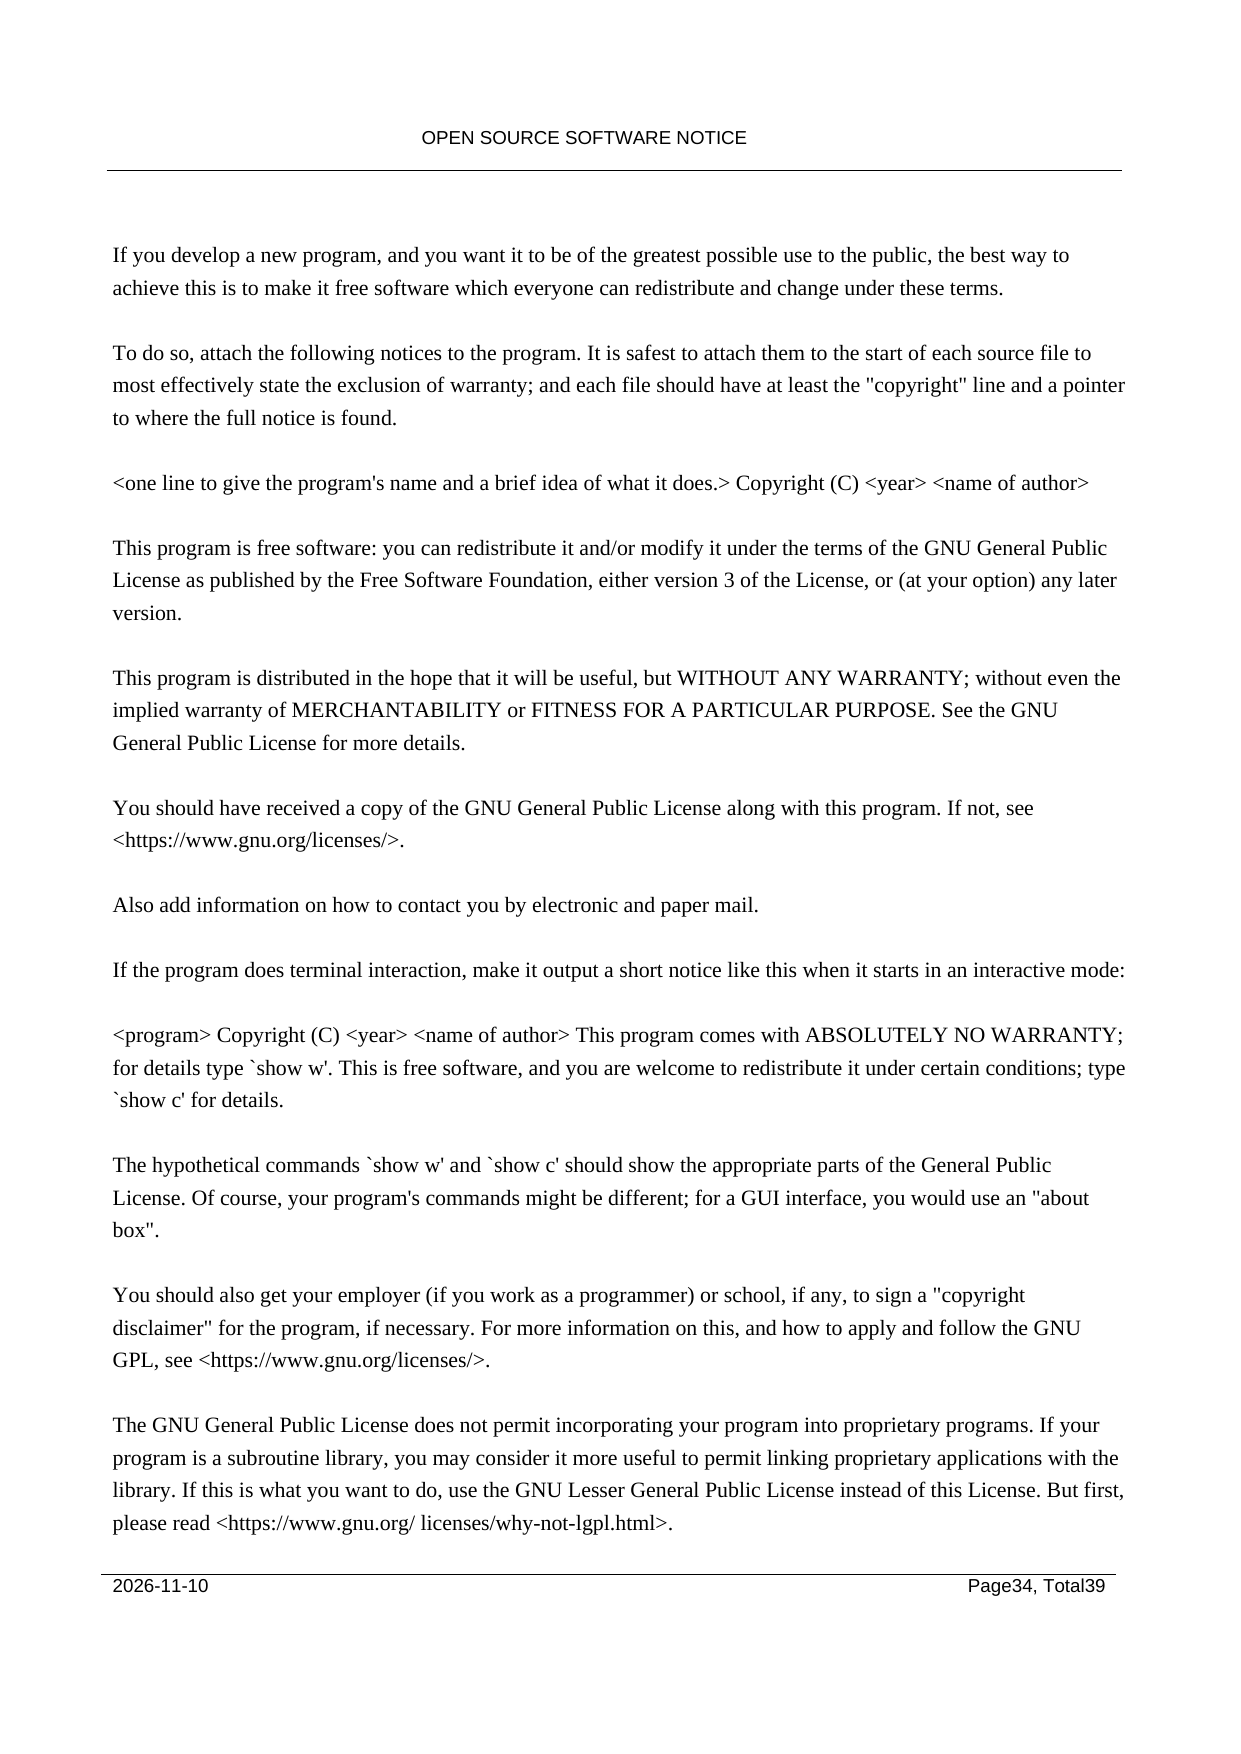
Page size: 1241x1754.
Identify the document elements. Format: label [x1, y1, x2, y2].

text [112, 206, 1128, 1539]
